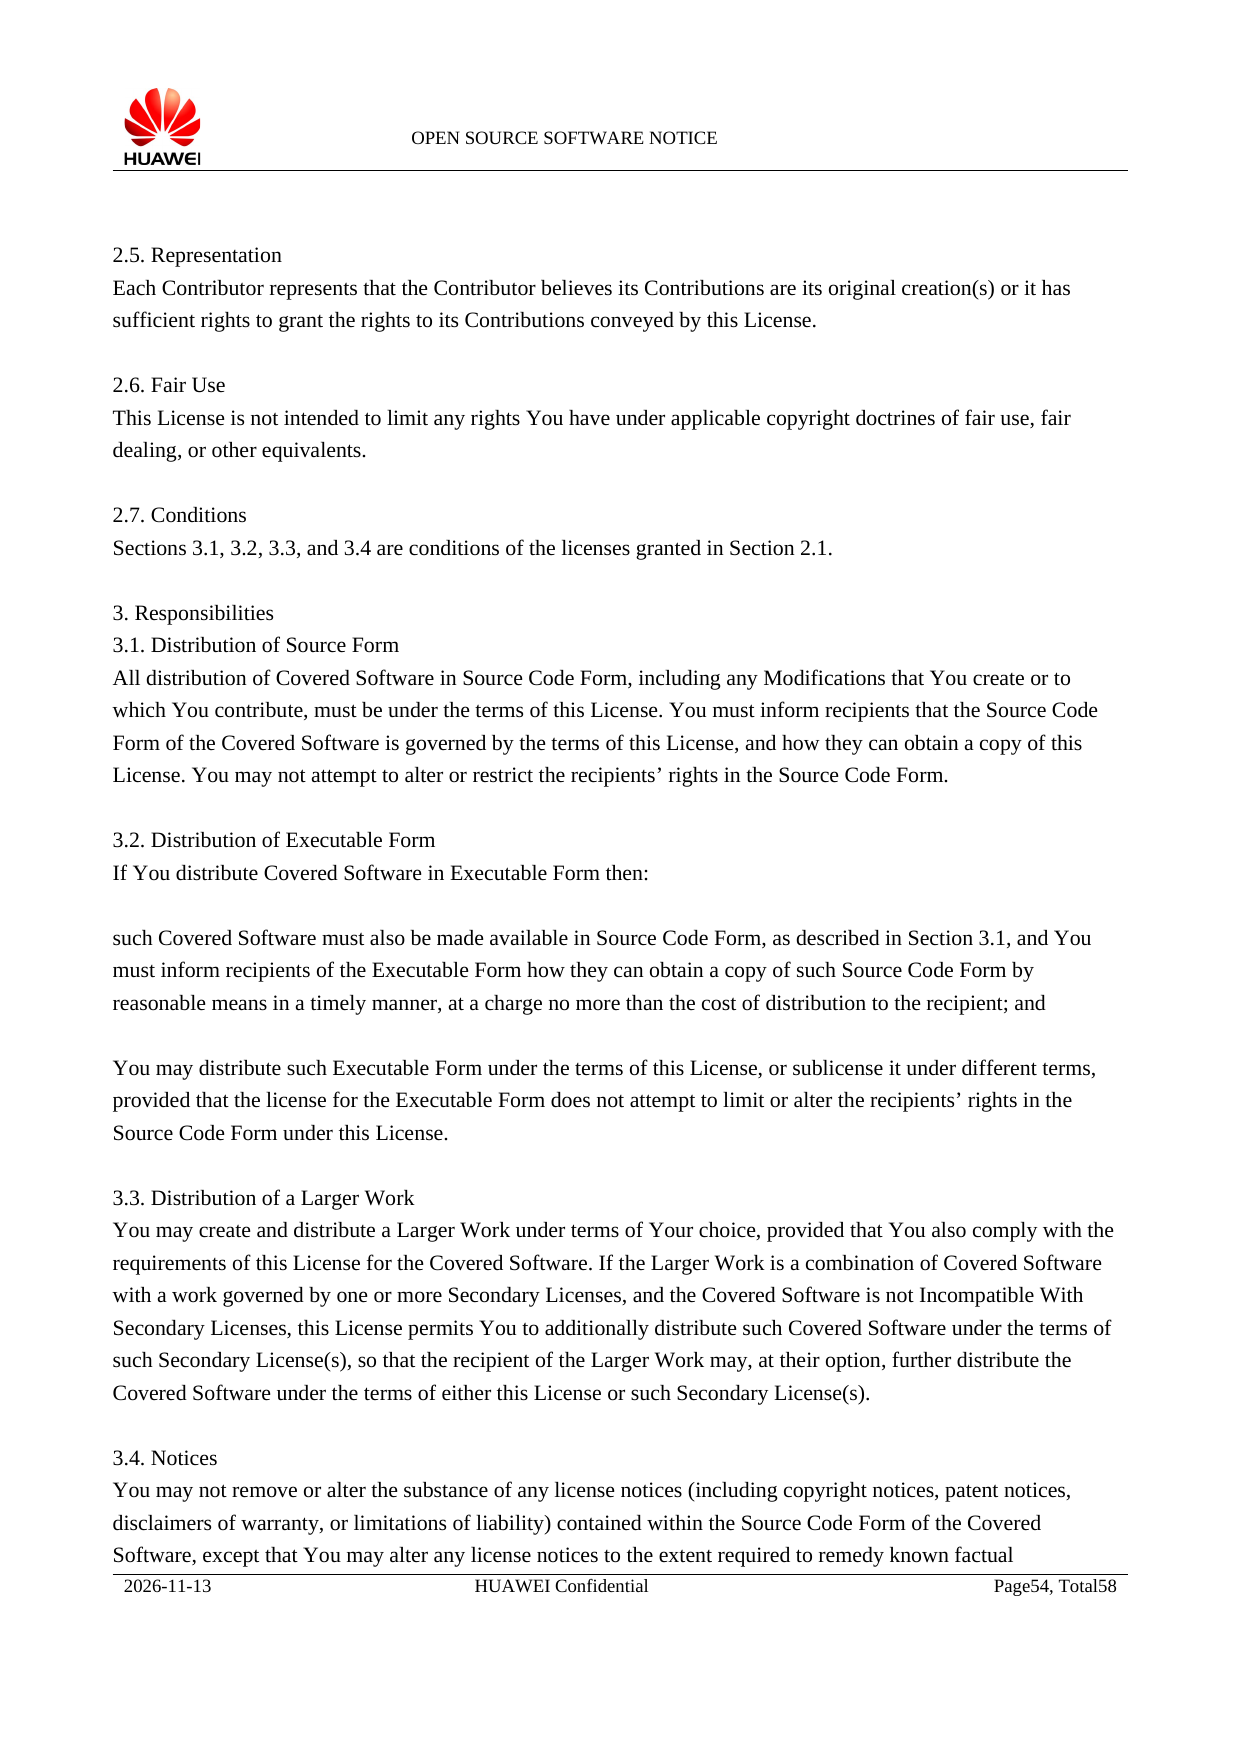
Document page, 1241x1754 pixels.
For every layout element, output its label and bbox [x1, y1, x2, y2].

picture [124, 88, 201, 165]
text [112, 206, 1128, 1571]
